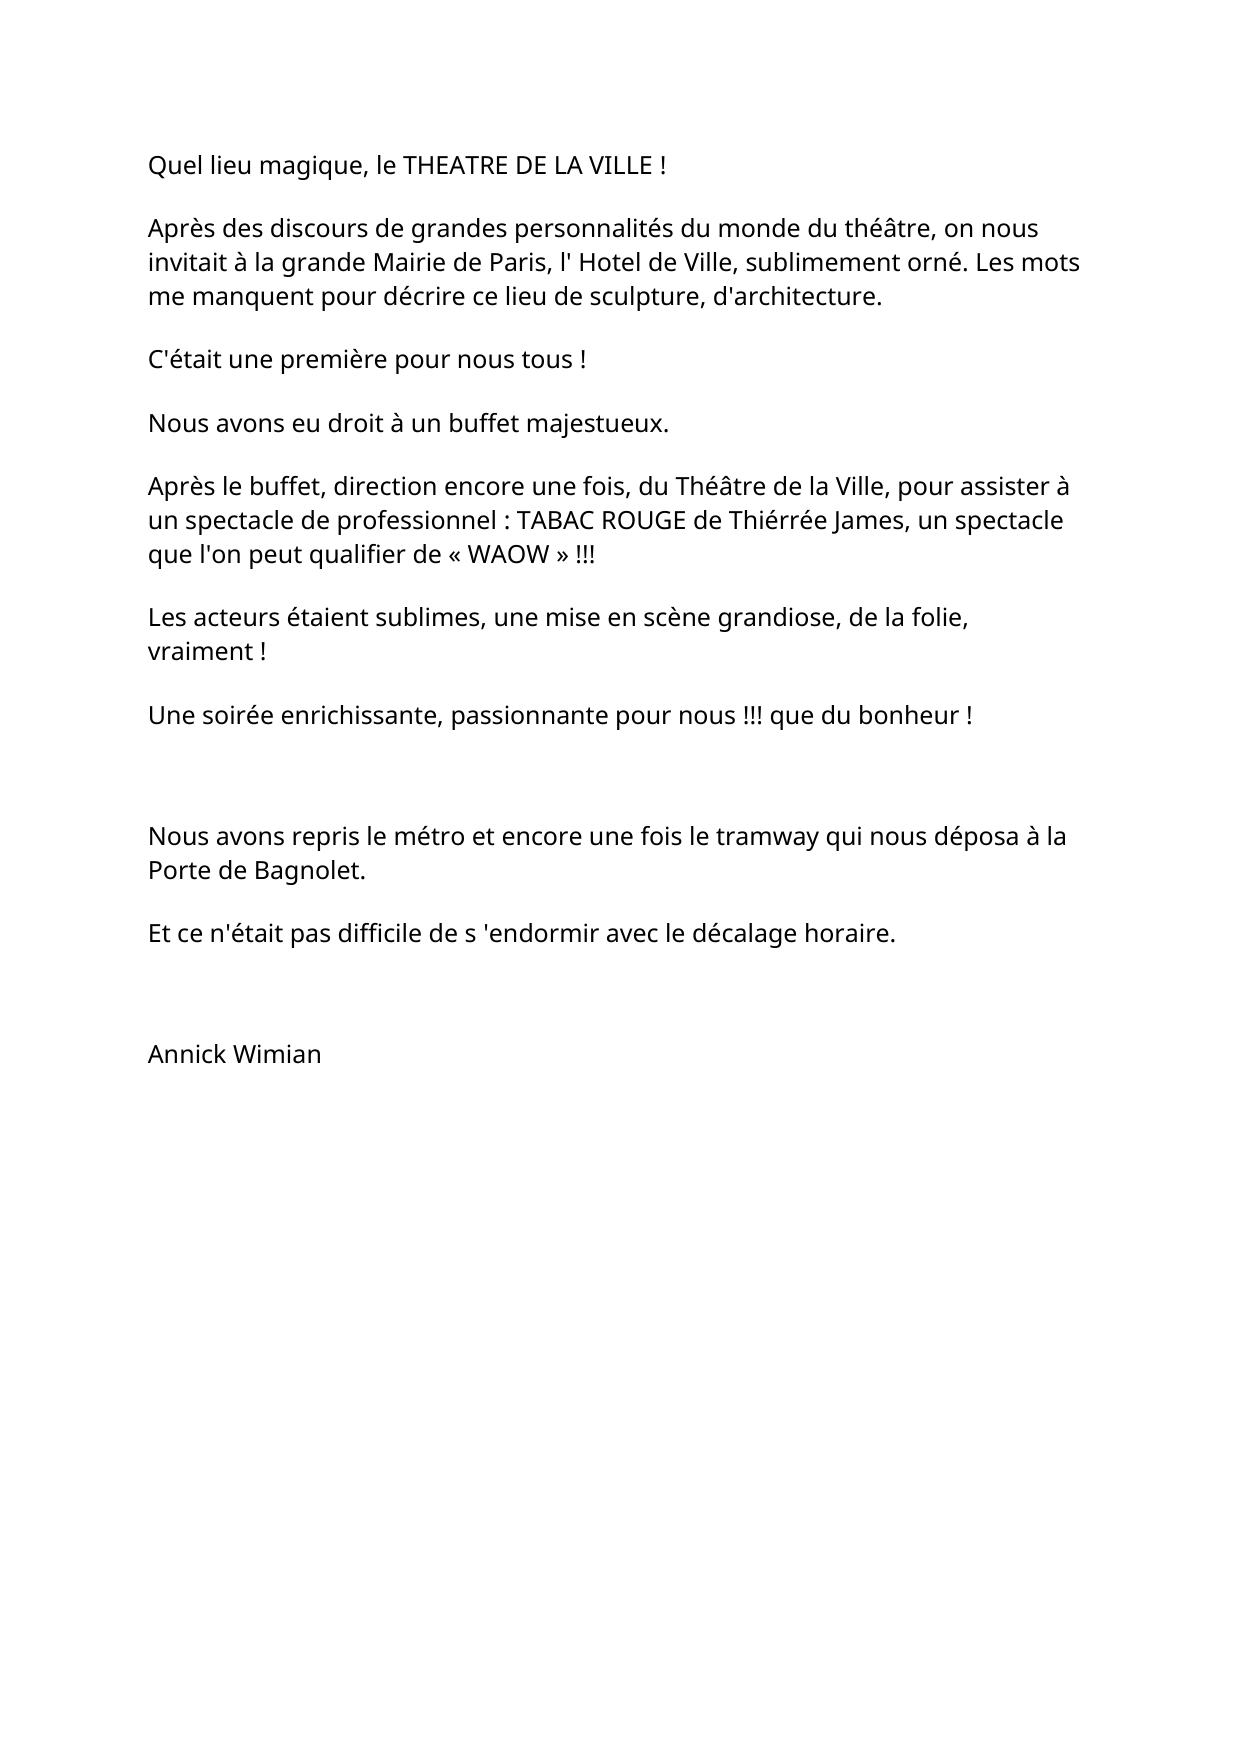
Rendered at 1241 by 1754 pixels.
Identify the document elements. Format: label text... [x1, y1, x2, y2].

text Une soirée enrichissante, passionnante pour nous !!! que du bonheur ! [148, 697, 1093, 731]
text Après le buffet, direction encore une fois, du Théâtre de la Ville, pour assister à un spectacle de professionnel : TABAC ROUGE de Thiérrée James, un spectacle que l'on peut qualifier de « WAOW » !!! [148, 469, 1093, 571]
text Annick Wimian [148, 1037, 1093, 1071]
text Les acteurs étaient sublimes, une mise en scène grandiose, de la folie, vraiment ! [148, 600, 1093, 668]
text Et ce n'était pas difficile de s 'endormir avec le décalage horaire. [148, 916, 1093, 950]
text Quel lieu magique, le THEATRE DE LA VILLE ! [148, 148, 1093, 182]
text Nous avons eu droit à un buffet majestueux. [148, 405, 1093, 439]
text Nous avons repris le métro et encore une fois le tramway qui nous déposa à la Porte de Bagnolet. [148, 818, 1093, 887]
text Après des discours de grandes personnalités du monde du théâtre, on nous invitait à la grande Mairie de Paris, l' Hotel de Ville, sublimement orné. Les mots me manquent pour décrire ce lieu de sculpture, d'architecture. [148, 211, 1093, 313]
text C'était une première pour nous tous ! [148, 342, 1093, 376]
